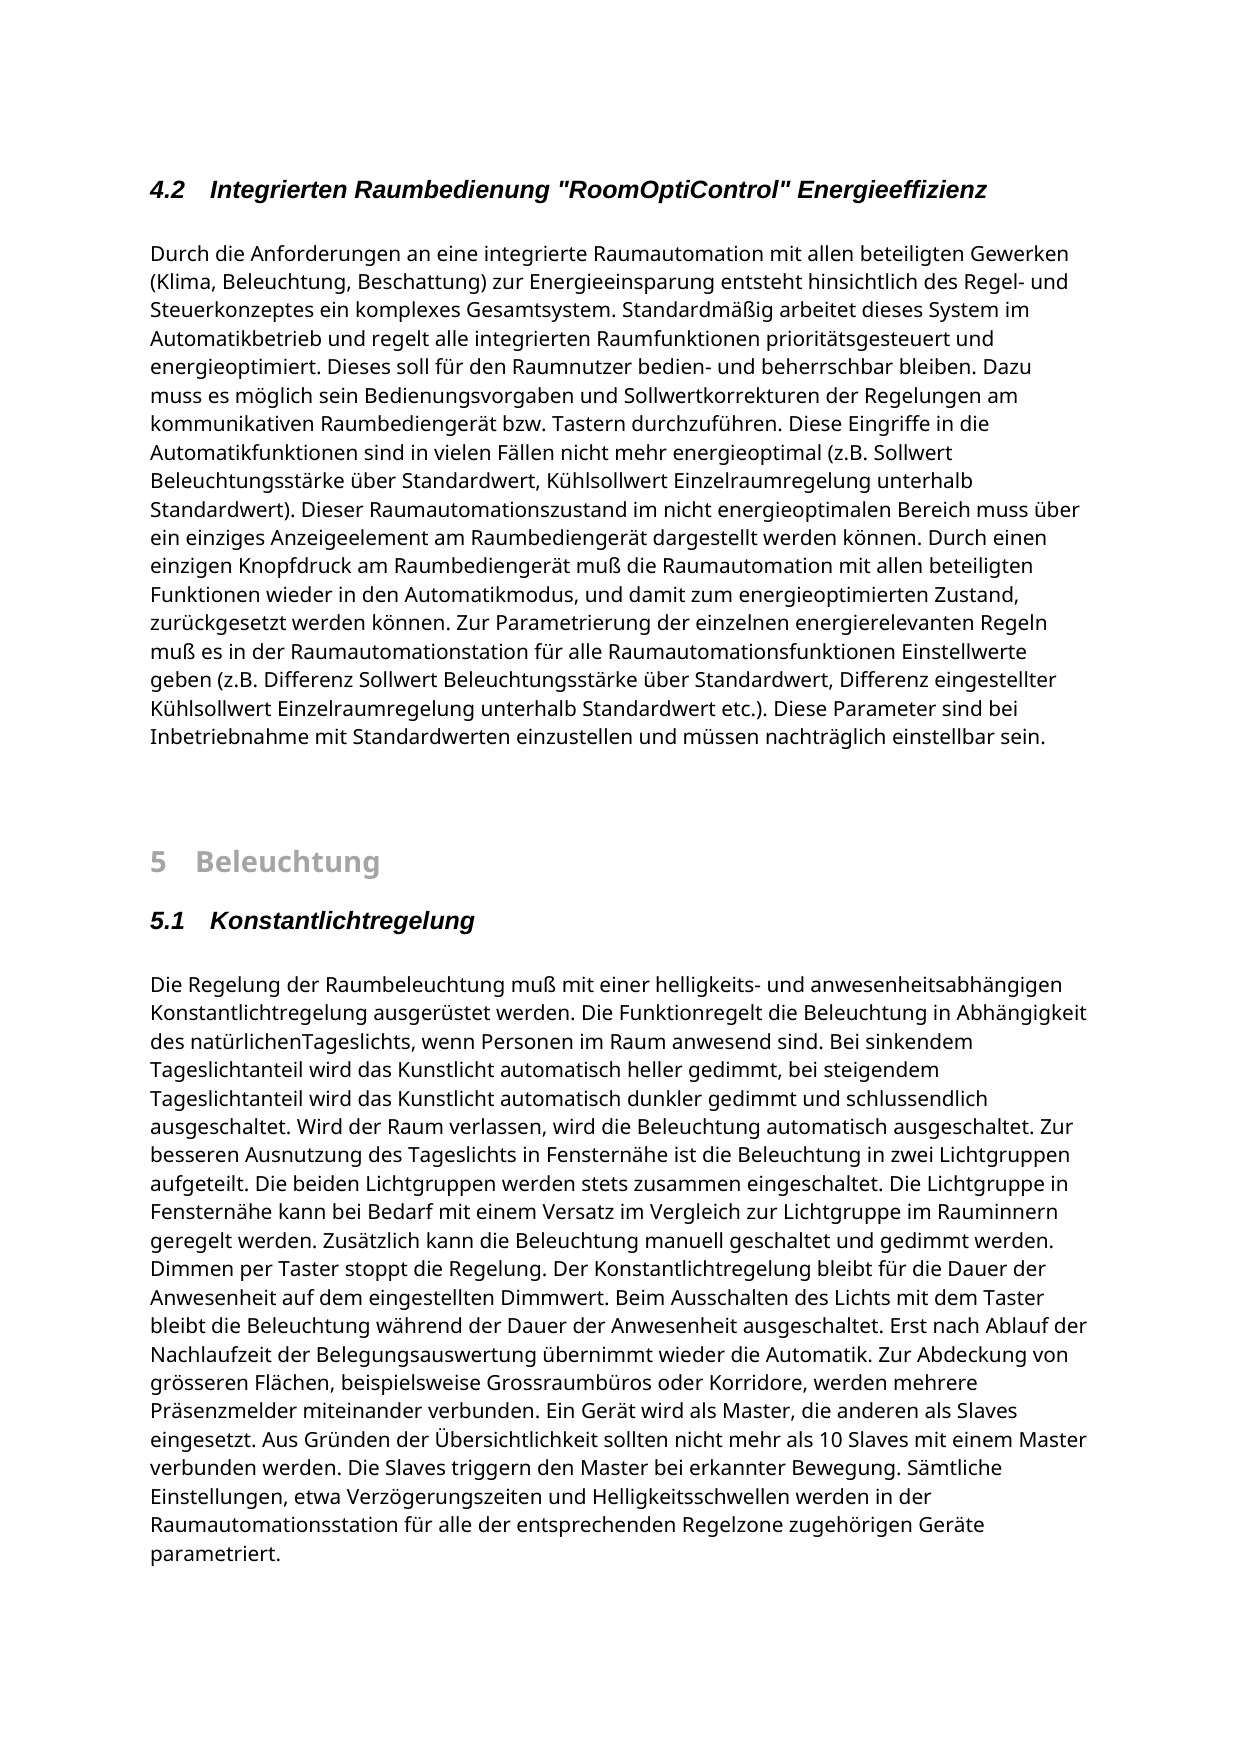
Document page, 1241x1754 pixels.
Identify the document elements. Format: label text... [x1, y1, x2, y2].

text Die Regelung der Raumbeleuchtung muß mit einer helligkeits- und anwesenheitsabhängigen Konstantlichtregelung ausgerüstet werden. Die Funktionregelt die Beleuchtung in Abhängigkeit des natürlichenTageslichts, wenn Personen im Raum anwesend sind. Bei sinkendem Tageslichtanteil wird das Kunstlicht automatisch heller gedimmt, bei steigendem Tageslichtanteil wird das Kunstlicht automatisch dunkler gedimmt und schlussendlich ausgeschaltet. Wird der Raum verlassen, wird die Beleuchtung automatisch ausgeschaltet. Zur besseren Ausnutzung des Tageslichts in Fensternähe ist die Beleuchtung in zwei Lichtgruppen aufgeteilt. Die beiden Lichtgruppen werden stets zusammen eingeschaltet. Die Lichtgruppe in Fensternähe kann bei Bedarf mit einem Versatz im Vergleich zur Lichtgruppe im Rauminnern geregelt werden. Zusätzlich kann die Beleuchtung manuell geschaltet und gedimmt werden. Dimmen per Taster stoppt die Regelung. Der Konstantlichtregelung bleibt für die Dauer der Anwesenheit auf dem eingestellten Dimmwert. Beim Ausschalten des Lichts mit dem Taster bleibt die Beleuchtung während der Dauer der Anwesenheit ausgeschaltet. Erst nach Ablauf der Nachlaufzeit der Belegungsauswertung übernimmt wieder die Automatik. Zur Abdeckung von grösseren Flächen, beispielsweise Grossraumbüros oder Korridore, werden mehrere Präsenzmelder miteinander verbunden. Ein Gerät wird als Master, die anderen als Slaves eingesetzt. Aus Gründen der Übersichtlichkeit sollten nicht mehr als 10 Slaves mit einem Master verbunden werden. Die Slaves triggern den Master bei erkannter Bewegung. Sämtliche Einstellungen, etwa Verzögerungszeiten und Helligkeitsschwellen werden in der Raumautomationsstation für alle der entsprechenden Regelzone zugehörigen Geräte parametriert. [150, 970, 1090, 1567]
subtitle Integrierten Raumbedienung "RoomOptiControl" Energieeffizienz [150, 175, 1090, 204]
subtitle Beleuchtung [150, 842, 1090, 881]
subtitle Konstantlichtregelung [150, 906, 1090, 935]
text Durch die Anforderungen an eine integrierte Raumautomation mit allen beteiligten Gewerken (Klima, Beleuchtung, Beschattung) zur Energieeinsparung entsteht hinsichtlich des Regel- und Steuerkonzeptes ein komplexes Gesamtsystem. Standardmäßig arbeitet dieses System im Automatikbetrieb und regelt alle integrierten Raumfunktionen prioritätsgesteuert und energieoptimiert. Dieses soll für den Raumnutzer bedien- und beherrschbar bleiben. Dazu muss es möglich sein Bedienungsvorgaben und Sollwertkorrekturen der Regelungen am kommunikativen Raumbediengerät bzw. Tastern durchzuführen. Diese Eingriffe in die Automatikfunktionen sind in vielen Fällen nicht mehr energieoptimal (z.B. Sollwert Beleuchtungsstärke über Standardwert, Kühlsollwert Einzelraumregelung unterhalb Standardwert). Dieser Raumautomationszustand im nicht energieoptimalen Bereich muss über ein einziges Anzeigeelement am Raumbediengerät dargestellt werden können. Durch einen einzigen Knopfdruck am Raumbediengerät muß die Raumautomation mit allen beteiligten Funktionen wieder in den Automatikmodus, und damit zum energieoptimierten Zustand, zurückgesetzt werden können. Zur Parametrierung der einzelnen energierelevanten Regeln muß es in der Raumautomationstation für alle Raumautomationsfunktionen Einstellwerte geben (z.B. Differenz Sollwert Beleuchtungsstärke über Standardwert, Differenz eingestellter Kühlsollwert Einzelraumregelung unterhalb Standardwert etc.). Diese Parameter sind bei Inbetriebnahme mit Standardwerten einzustellen und müssen nachträglich einstellbar sein. [150, 239, 1090, 751]
